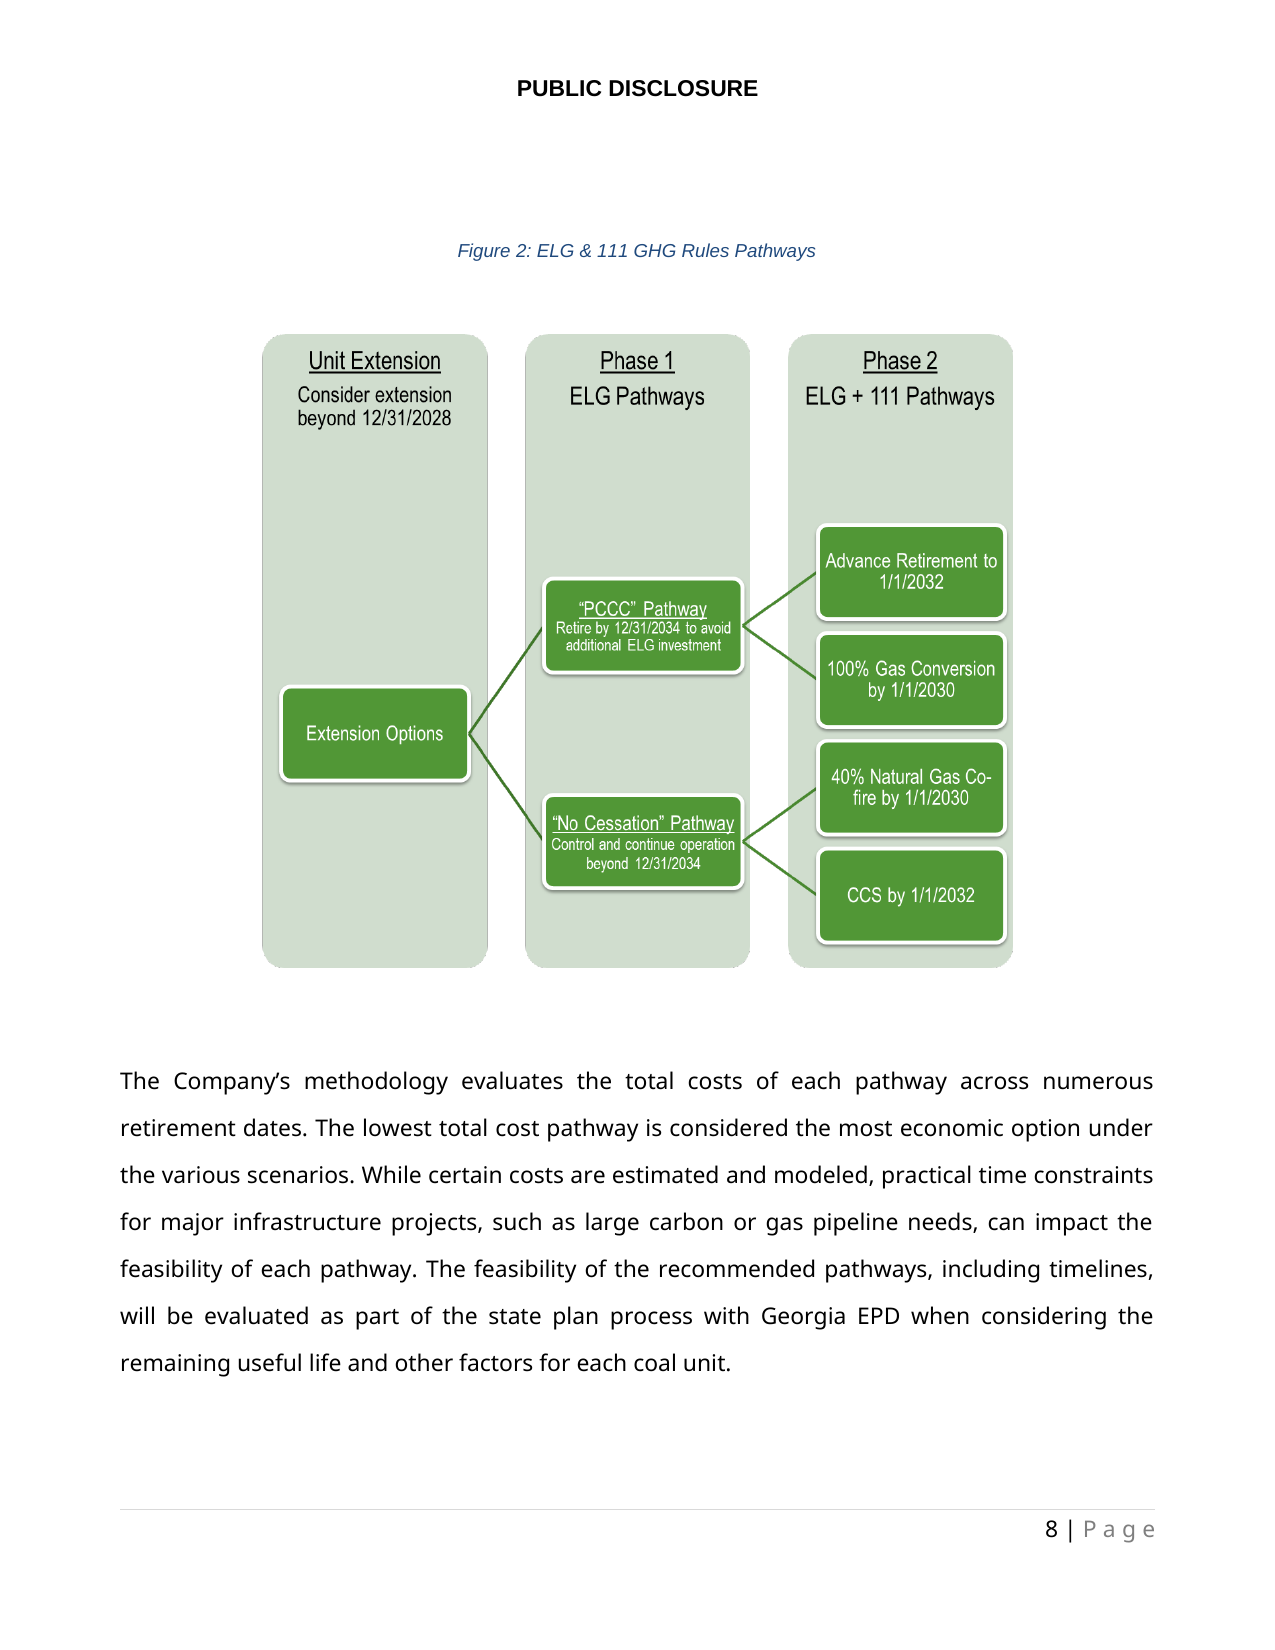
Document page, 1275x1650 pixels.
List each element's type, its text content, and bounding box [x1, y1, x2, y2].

picture [130, 334, 1145, 968]
text Figure 2: ELG & 111 GHG Rules Pathways [120, 240, 1155, 262]
text The Company’s methodology evaluates the total costs of each pathway across numerous retirement dates. The lowest total cost pathway is considered the most economic option under the various scenarios. While certain costs are estimated and modeled, practical time constraints for major infrastructure projects, such as large carbon or gas pipeline needs, can impact the feasibility of each pathway. The feasibility of the recommended pathways, including timelines, will be evaluated as part of the state plan process with Georgia EPD when considering the remaining useful life and other factors for each coal unit. [120, 1065, 1155, 1378]
